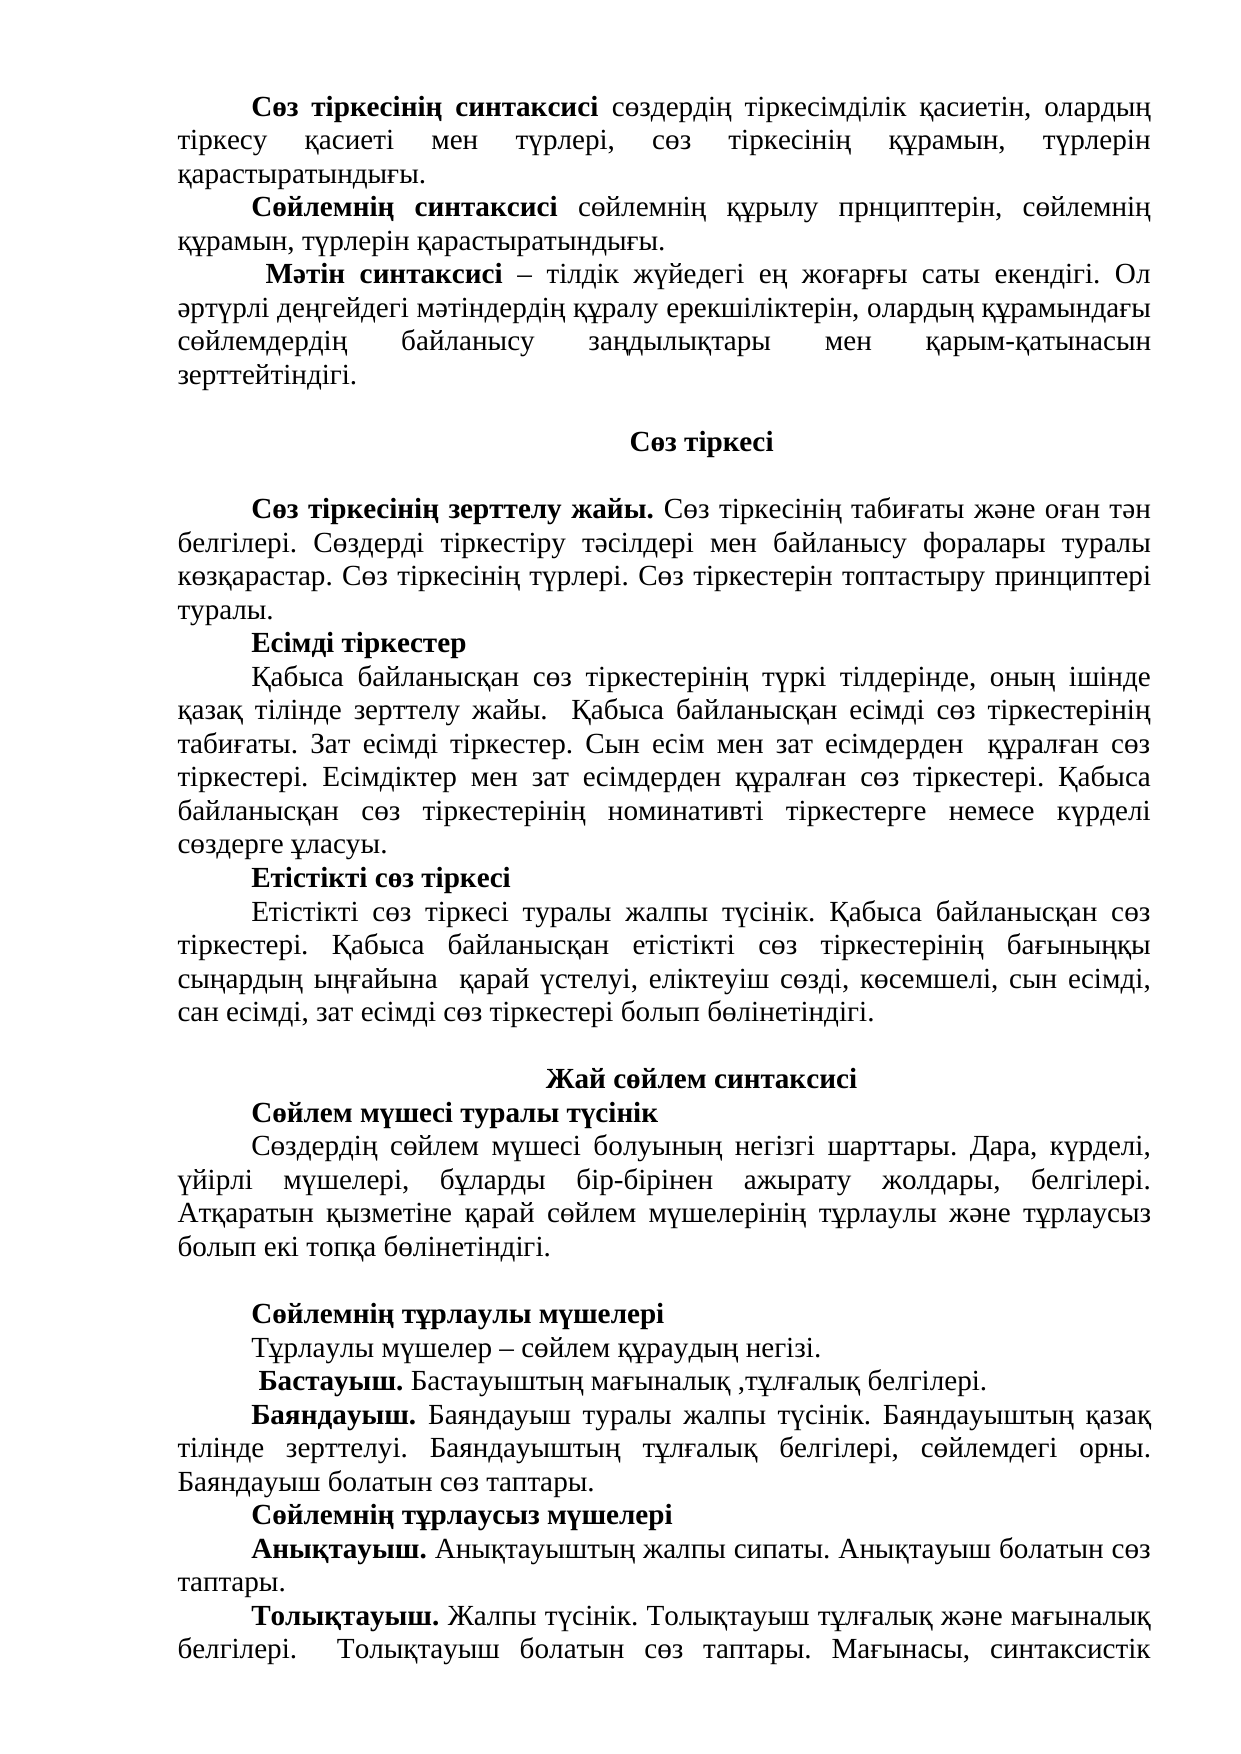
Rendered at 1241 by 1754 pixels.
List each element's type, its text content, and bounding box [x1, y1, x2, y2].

text Сөз тіркесінің синтаксисі сөздердің тіркесімділік қасиетін, олардың тіркесу қасиеті мен түрлері, сөз тіркесінің құрамын, түрлерін қарастыратындығы. [177, 89, 1152, 189]
text Жай сөйлем синтаксисі [177, 1061, 1152, 1095]
text Сөйлемнің тұрлаулы мүшелері [177, 1296, 1152, 1330]
text Мәтін синтаксисі – тілдік жүйедегі ең жоғарғы саты екендігі. Ол әртүрлі деңгейдегі мәтіндердің құралу ерекшіліктерін, олардың құрамындағы сөйлемдердің байланысу заңдылықтары мен қарым-қатынасын зерттейтіндігі. [177, 256, 1152, 391]
text Баяндауыш. Баяндауыш туралы жалпы түсінік. Баяндауыштың қазақ тілінде зерттелуі. Баяндауыштың тұлғалық белгілері, сөйлемдегі орны. Баяндауыш болатын сөз таптары. [177, 1397, 1152, 1497]
text Сөйлемнің синтаксисі сөйлемнің құрылу прнциптерін, сөйлемнің құрамын, түрлерін қарастыратындығы. [177, 189, 1152, 256]
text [177, 1598, 1152, 1665]
text Анықтауыш. Анықтауыштың жалпы сипаты. Анықтауыш болатын сөз таптары. [177, 1531, 1152, 1598]
text Сөйлемнің тұрлаусыз мүшелері [177, 1497, 1152, 1531]
text Бастауыш. Бастауыштың мағыналық ,тұлғалық белгілері. [177, 1363, 1152, 1397]
text Сөз тіркесінің зерттелу жайы. Сөз тіркесінің табиғаты және оған тән белгілері. Сөздерді тіркестіру тәсілдері мен байланысу форалары туралы көзқарастар. Сөз тіркесінің түрлері. Сөз тіркестерін топтастыру принциптері туралы. [177, 491, 1152, 625]
text Етістікті сөз тіркесі [177, 860, 1152, 894]
text Қабыса байланысқан сөз тіркестерінің түркі тілдерінде, оның ішінде қазақ тілінде зерттелу жайы. Қабыса байланысқан есімді сөз тіркестерінің табиғаты. Зат есімді тіркестер. Сын есім мен зат есімдерден құралған сөз тіркестері. Есімдіктер мен зат есімдерден құралған сөз тіркестері. Қабыса байланысқан сөз тіркестерінің номинативті тіркестерге немесе күрделі сөздерге ұласуы. [177, 659, 1152, 860]
text Cөз тіркесі [177, 424, 1152, 458]
text Сөздердің сөйлем мүшесі болуының негізгі шарттары. Дара, күрделі, үйірлі мүшелері, бұларды бір-бірінен ажырату жолдары, белгілері. Атқаратын қызметіне қарай сөйлем мүшелерінің тұрлаулы және тұрлаусыз болып екі топқа бөлінетіндігі. [177, 1128, 1152, 1263]
text Есімді тіркестер [177, 625, 1152, 659]
text Тұрлаулы мүшелер – сөйлем құраудың негізі. [177, 1330, 1152, 1363]
text Сөйлем мүшесі туралы түсінік [177, 1095, 1152, 1128]
text Етістікті сөз тіркесі туралы жалпы түсінік. Қабыса байланысқан сөз тіркестері. Қабыса байланысқан етістікті сөз тіркестерінің бағыныңқы сыңардың ыңғайына қарай үстелуі, еліктеуіш сөзді, көсемшелі, сын есімді, сан есімді, зат есімді сөз тіркестері болып бөлінетіндігі. [177, 894, 1152, 1028]
